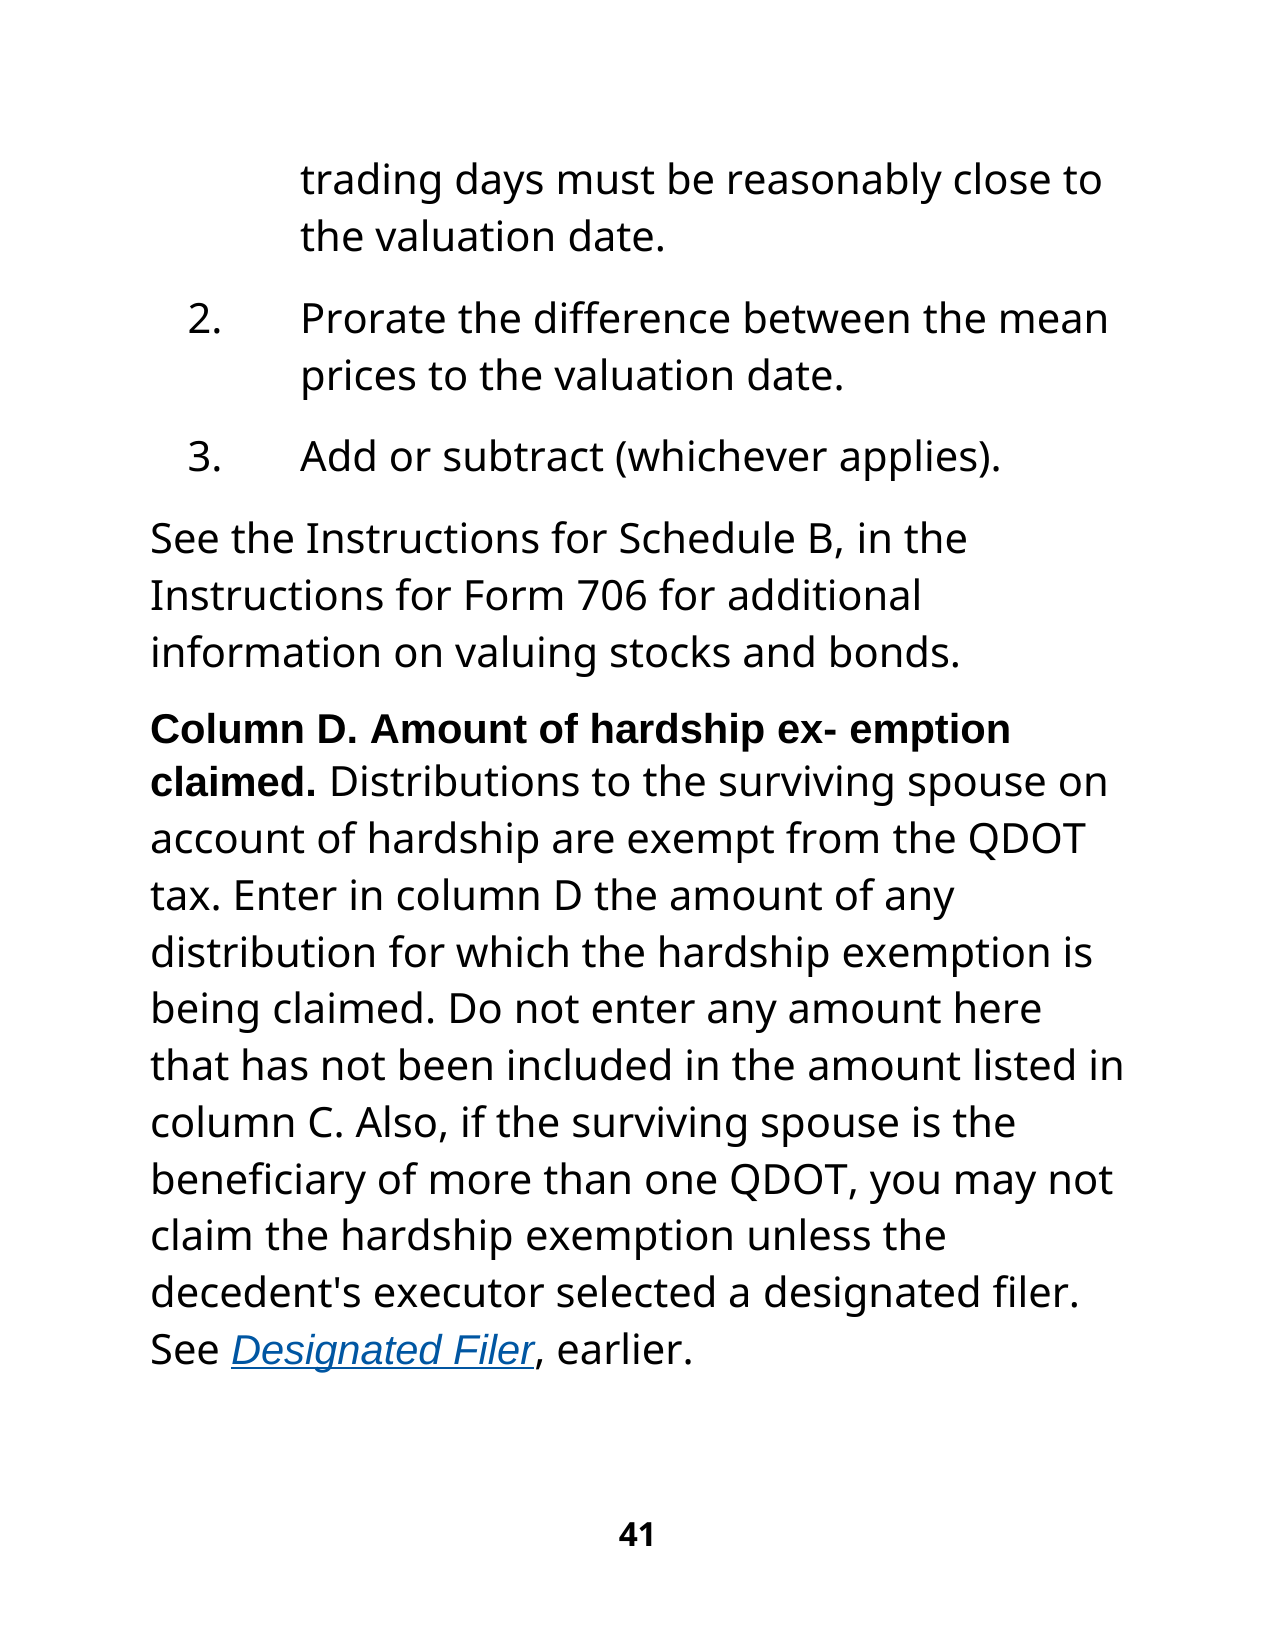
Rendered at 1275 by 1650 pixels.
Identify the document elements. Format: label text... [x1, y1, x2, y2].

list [187, 150, 1125, 263]
list Add or subtract (whichever applies). [187, 427, 1125, 484]
text See the Instructions for Schedule B, in the Instructions for Form 706 for additional information on valuing stocks and bonds. [150, 509, 1125, 679]
text Column D. Amount of hardship ex- emption claimed. Distributions to the surviving spouse on account of hardship are exempt from the QDOT tax. Enter in column D the amount of any distribution for which the hardship exemption is being claimed. Do not enter any amount here that has not been included in the amount listed in column C. Also, if the surviving spouse is the beneficiary of more than one QDOT, you may not claim the hardship exemption unless the decedent's executor selected a designated filer. See Designated Filer, earlier. [150, 704, 1125, 1377]
list Prorate the difference between the mean prices to the valuation date. [187, 288, 1125, 402]
